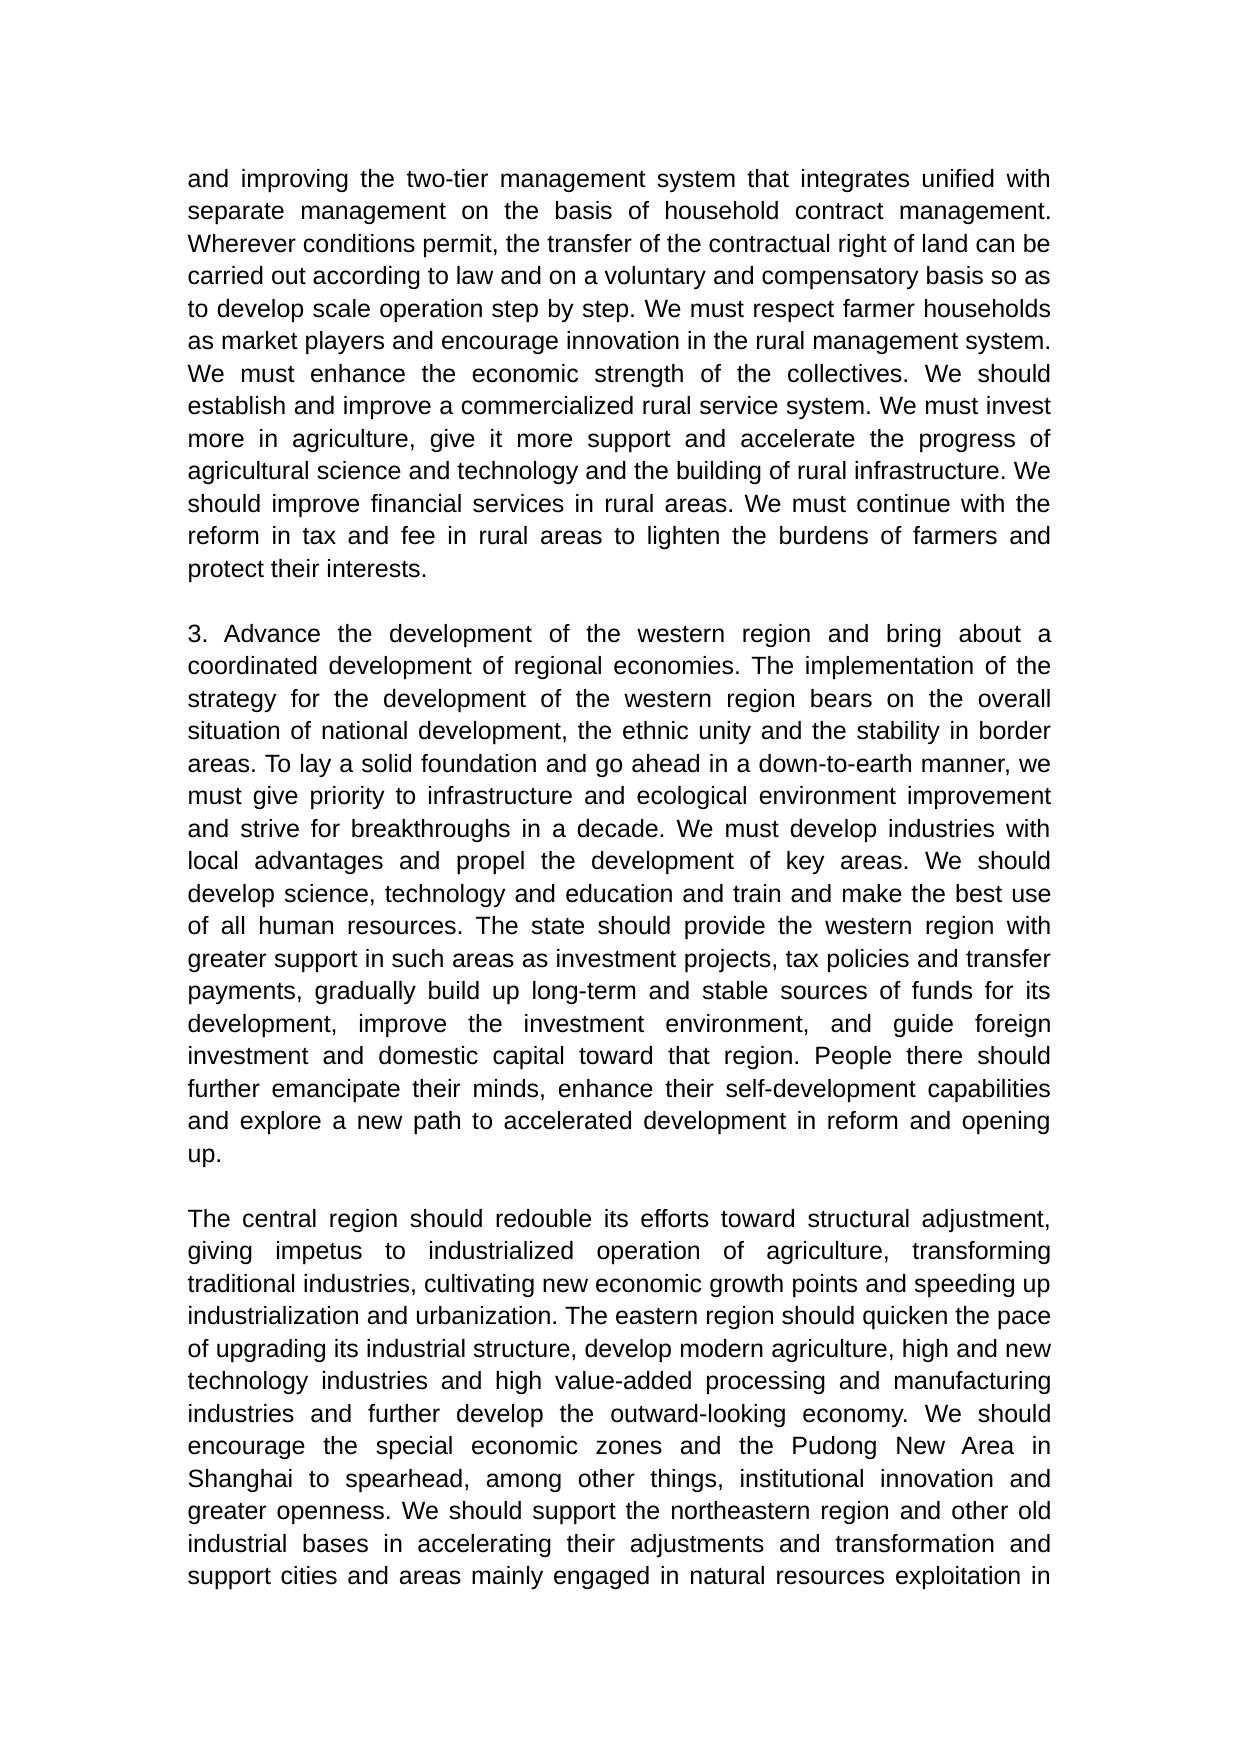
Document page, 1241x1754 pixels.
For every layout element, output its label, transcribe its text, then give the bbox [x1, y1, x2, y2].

text 3. Advance the development of the western region and bring about a coordinated development of regional economies. The implementation of the strategy for the development of the western region bears on the overall situation of national development, the ethnic unity and the stability in border areas. To lay a solid foundation and go ahead in a down-to-earth manner, we must give priority to infrastructure and ecological environment improvement and strive for breakthroughs in a decade. We must develop industries with local advantages and propel the development of key areas. We should develop science, technology and education and train and make the best use of all human resources. The state should provide the western region with greater support in such areas as investment projects, tax policies and transfer payments, gradually build up long-term and stable sources of funds for its development, improve the investment environment, and guide foreign investment and domestic capital toward that region. People there should further emancipate their minds, enhance their self-development capabilities and explore a new path to accelerated development in reform and opening up. [187, 617, 1053, 1169]
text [187, 162, 1053, 584]
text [187, 1202, 1053, 1592]
